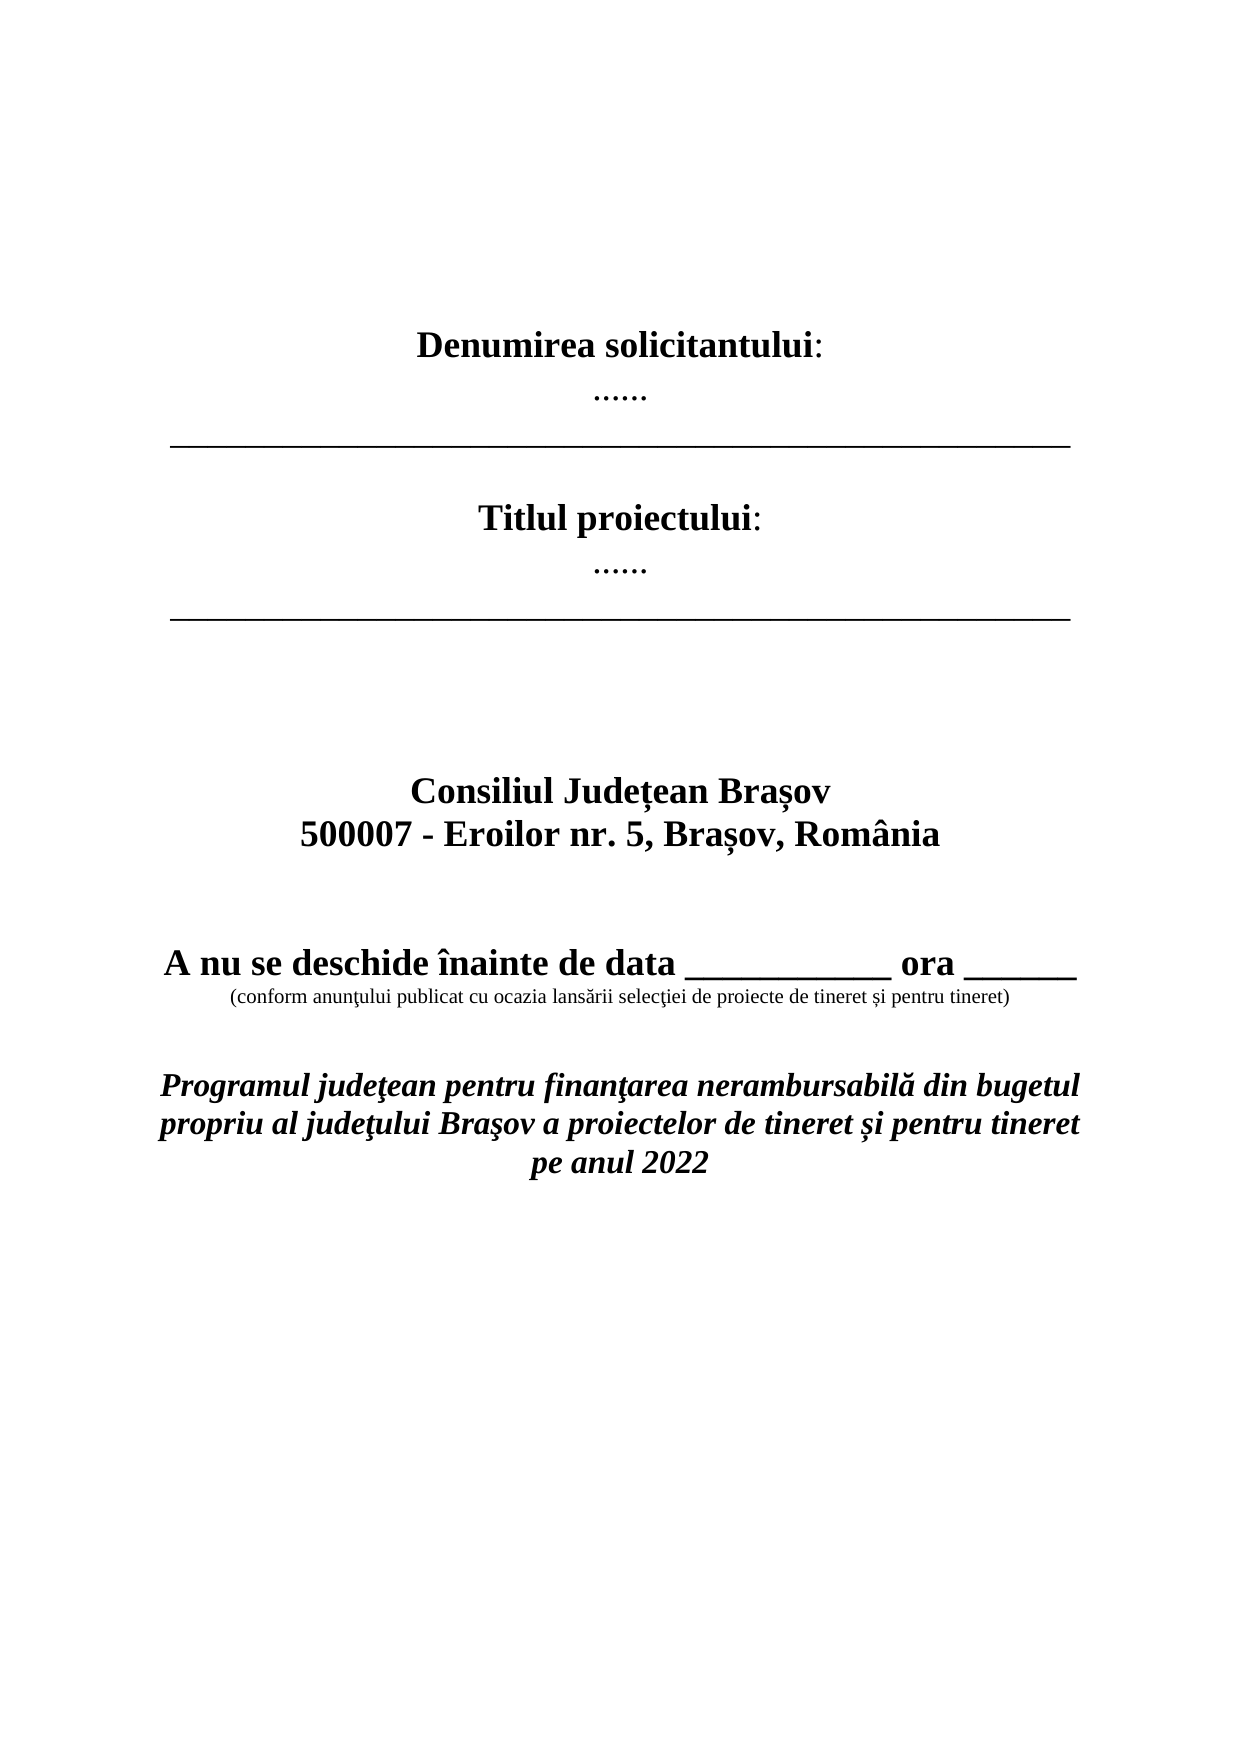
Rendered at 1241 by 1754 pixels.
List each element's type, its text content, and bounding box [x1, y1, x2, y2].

text Denumirea solicitantului: [150, 322, 1090, 366]
text ________________________________________________ [150, 409, 1090, 452]
text ...... [150, 538, 1090, 581]
text Consiliul Județean Brașov [150, 768, 1090, 811]
text ...... [150, 366, 1090, 409]
text Titlul proiectului: [150, 495, 1090, 538]
text 500007 - Eroilor nr. 5, Brașov, România [150, 811, 1090, 854]
text ________________________________________________ [150, 581, 1090, 624]
text A nu se deschide înainte de data ___________ ora ______ [150, 941, 1090, 984]
text (conform anunţului publicat cu ocazia lansării selecţiei de proiecte de tineret și pentru tineret) [150, 984, 1090, 1008]
text Programul judeţean pentru finanţarea nerambursabilă din bugetul propriu al judeţului Braşov a proiectelor de tineret și pentru tineret pe anul 2022 [150, 1065, 1090, 1180]
